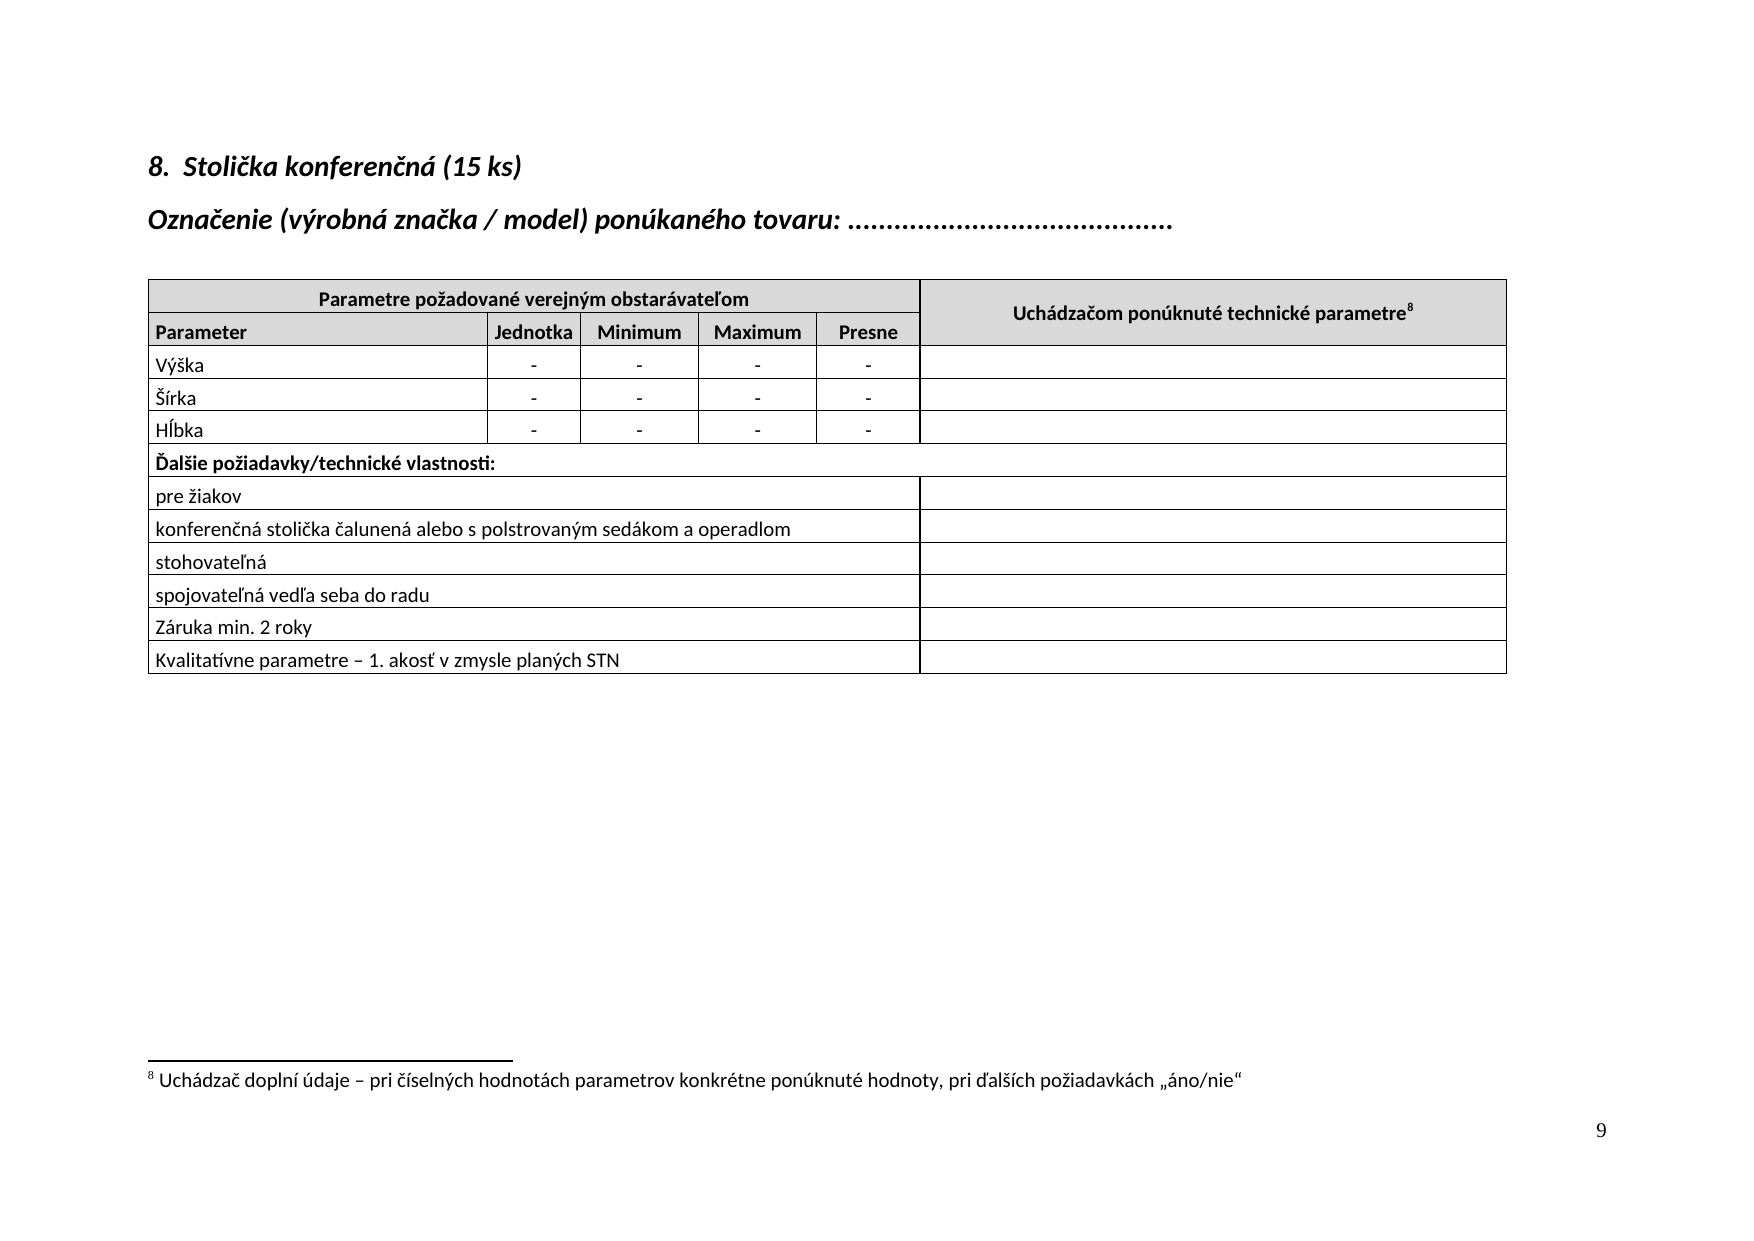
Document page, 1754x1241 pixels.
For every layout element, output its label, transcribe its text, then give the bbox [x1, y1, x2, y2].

table_cell [921, 608, 1506, 640]
table_cell stohovateľná [149, 543, 919, 574]
table_cell [921, 510, 1506, 542]
table_cell - [817, 346, 919, 377]
table_cell - [488, 411, 580, 443]
table_cell Maximum [699, 313, 816, 345]
table_cell - [488, 379, 580, 410]
table_cell Parameter [149, 313, 487, 345]
table_cell [921, 641, 1506, 673]
table_cell [921, 379, 1506, 410]
table_cell - [817, 379, 919, 410]
table_cell - [699, 411, 816, 443]
table_cell Kvalitatívne parametre – 1. akosť v zmysle planých STN [149, 641, 919, 673]
table_cell [921, 346, 1506, 377]
table_cell - [581, 411, 698, 443]
table_cell Výška [149, 346, 487, 377]
table_cell spojovateľná vedľa seba do radu [149, 575, 919, 607]
table_cell Ďalšie požiadavky/technické vlastnosti: [149, 444, 1506, 476]
table_header Uchádzačom ponúknuté technické parametre [921, 280, 1506, 345]
table_cell - [699, 379, 816, 410]
table_cell - [488, 346, 580, 377]
text 8. Stolička konferenčná (15 ks) [148, 148, 1606, 183]
table_cell [921, 543, 1506, 574]
table_cell Záruka min. 2 roky [149, 608, 919, 640]
table_header Parametre požadované verejným obstarávateľom [149, 280, 919, 312]
table_cell - [817, 411, 919, 443]
table_cell Presne [817, 313, 919, 345]
table_cell Hĺbka [149, 411, 487, 443]
table_cell [921, 411, 1506, 443]
text Označenie (výrobná značka / model) ponúkaného tovaru: .......................................... [148, 201, 1606, 236]
table_cell pre žiakov [149, 477, 919, 509]
table_cell - [581, 379, 698, 410]
table_cell Minimum [581, 313, 698, 345]
table_cell konferenčná stolička čalunená alebo s polstrovaným sedákom a operadlom [149, 510, 919, 542]
table_cell - [581, 346, 698, 377]
table_cell [921, 575, 1506, 607]
table_cell Šírka [149, 379, 487, 410]
table_cell Jednotka [488, 313, 580, 345]
table_cell - [699, 346, 816, 377]
table_cell [921, 477, 1506, 509]
